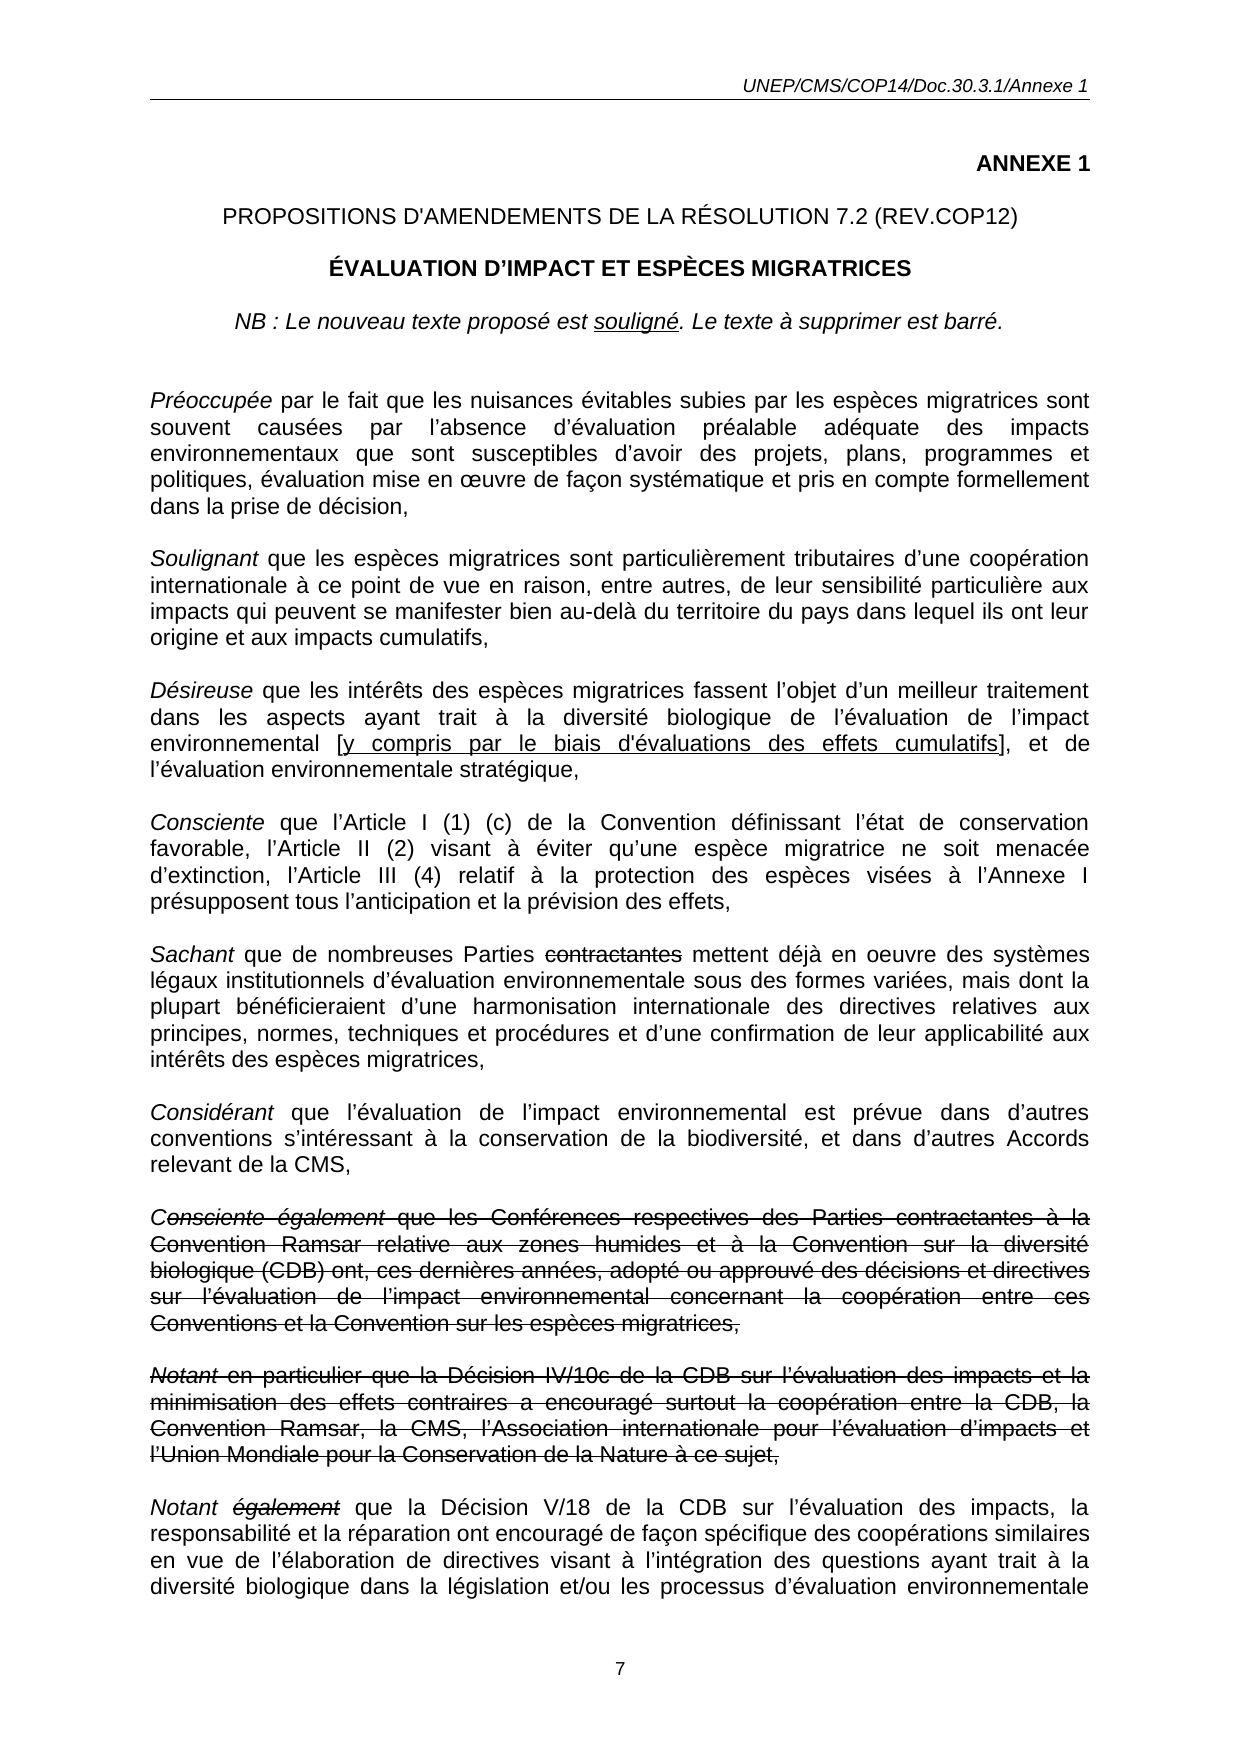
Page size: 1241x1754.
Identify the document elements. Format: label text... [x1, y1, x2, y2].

text Consciente que l’Article I (1) (c) de la Convention définissant l’état de conservation favorable, l’Article II (2) visant à éviter qu’une espèce migratrice ne soit menacée d’extinction, l’Article III (4) relatif à la protection des espèces visées à l’Annexe I présupposent tous l’anticipation et la prévision des effets, [150, 809, 1090, 914]
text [150, 1494, 1090, 1599]
text Consciente également que les Conférences respectives des Parties contractantes à la Convention Ramsar relative aux zones humides et à la Convention sur la diversité biologique (CDB) ont, ces dernières années, adopté ou approuvé des décisions et directives sur l’évaluation de l’impact environnemental concernant la coopération entre ces Conventions et la Convention sur les espèces migratrices, [150, 1204, 1090, 1271]
text Notant en particulier que la Décision IV/10c de la CDB sur l’évaluation des impacts et la minimisation des effets contraires a encouragé surtout la coopération entre la CDB, la Convention Ramsar, la CMS, l’Association internationale pour l’évaluation d’impacts et l’Union Mondiale pour la Conservation de la Nature à ce sujet, [150, 1404, 1090, 1429]
text NB : Le nouveau texte proposé est souligné. Le texte à supprimer est barré. [150, 308, 1090, 334]
text Notant en particulier que la Décision IV/10c de la CDB sur l’évaluation des impacts et la minimisation des effets contraires a encouragé surtout la coopération entre la CDB, la Convention Ramsar, la CMS, l’Association internationale pour l’évaluation d’impacts et l’Union Mondiale pour la Conservation de la Nature à ce sujet, [150, 1378, 1090, 1403]
text Désireuse que les intérêts des espèces migratrices fassent l’objet d’un meilleur traitement dans les aspects ayant trait à la diversité biologique de l’évaluation de l’impact environnemental [y compris par le biais d'évaluations des effets cumulatifs], et de l’évaluation environnementale stratégique, [150, 677, 1090, 782]
text Consciente également que les Conférences respectives des Parties contractantes à la Convention Ramsar relative aux zones humides et à la Convention sur la diversité biologique (CDB) ont, ces dernières années, adopté ou approuvé des décisions et directives sur l’évaluation de l’impact environnemental concernant la coopération entre ces Conventions et la Convention sur les espèces migratrices, [150, 1299, 1090, 1336]
text Consciente également que les Conférences respectives des Parties contractantes à la Convention Ramsar relative aux zones humides et à la Convention sur la diversité biologique (CDB) ont, ces dernières années, adopté ou approuvé des décisions et directives sur l’évaluation de l’impact environnemental concernant la coopération entre ces Conventions et la Convention sur les espèces migratrices, [150, 1272, 1090, 1298]
text Soulignant que les espèces migratrices sont particulièrement tributaires d’une coopération internationale à ce point de vue en raison, entre autres, de leur sensibilité particulière aux impacts qui peuvent se manifester bien au-delà du territoire du pays dans lequel ils ont leur origine et aux impacts cumulatifs, [150, 545, 1090, 651]
text Notant en particulier que la Décision IV/10c de la CDB sur l’évaluation des impacts et la minimisation des effets contraires a encouragé surtout la coopération entre la CDB, la Convention Ramsar, la CMS, l’Association internationale pour l’évaluation d’impacts et l’Union Mondiale pour la Conservation de la Nature à ce sujet, [150, 1430, 1090, 1468]
list Annexe 1 [150, 150, 1090, 176]
text Préoccupée par le fait que les nuisances évitables subies par les espèces migratrices sont souvent causées par l’absence d’évaluation préalable adéquate des impacts environnementaux que sont susceptibles d’avoir des projets, plans, programmes et politiques, évaluation mise en œuvre de façon systématique et pris en compte formellement dans la prise de décision, [150, 387, 1090, 519]
text Considérant que l’évaluation de l’impact environnemental est prévue dans d’autres conventions s’intéressant à la conservation de la biodiversité, et dans d’autres Accords relevant de la CMS, [150, 1099, 1090, 1178]
text ÉVALUATION D’IMPACT ET ESPÈCES MIGRATRICES [150, 255, 1090, 282]
text PROPOSITIONS D'AMENDEMENTS DE LA RÉSOLUTION 7.2 (REV.COP12) [150, 203, 1090, 229]
text Sachant que de nombreuses Parties contractantes mettent déjà en oeuvre des systèmes légaux institutionnels d’évaluation environnementale sous des formes variées, mais dont la plupart bénéficieraient d’une harmonisation internationale des directives relatives aux principes, normes, techniques et procédures et d’une confirmation de leur applicabilité aux intérêts des espèces migratrices, [150, 941, 1090, 1072]
